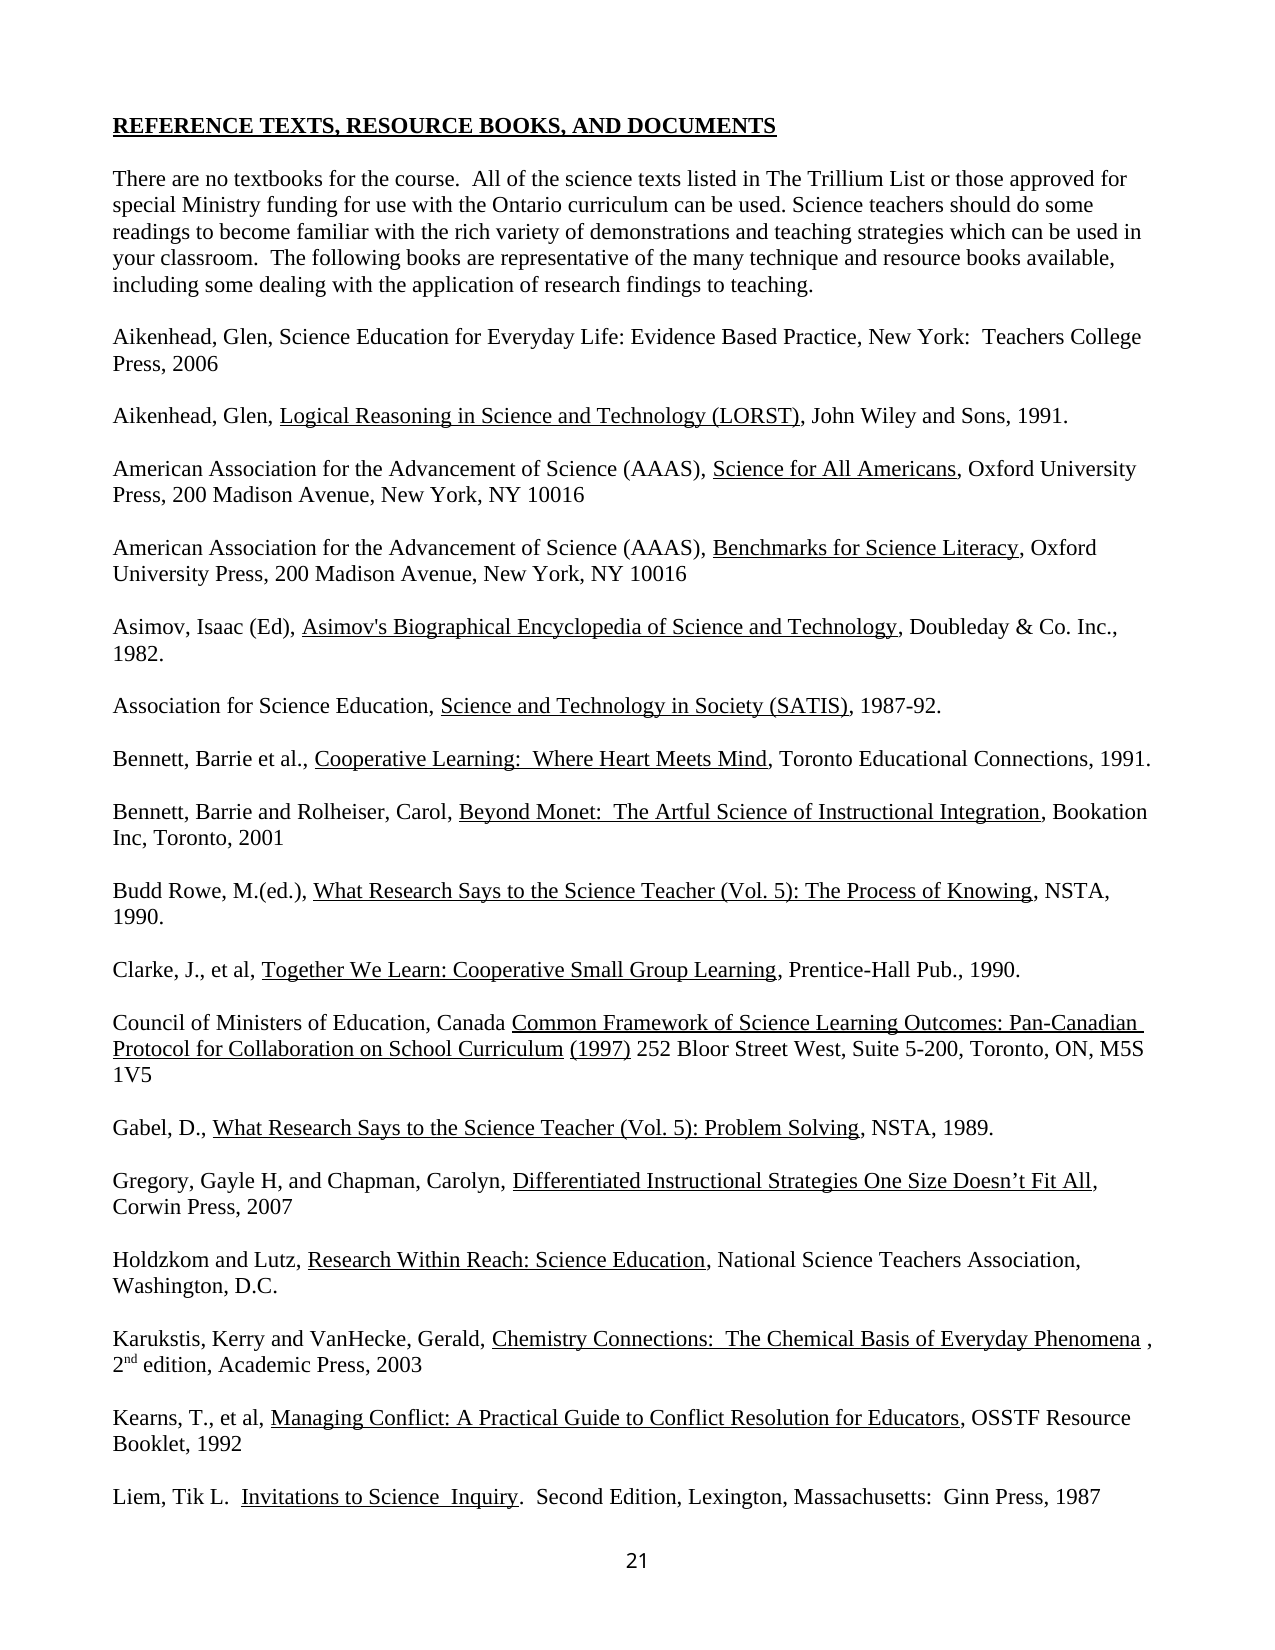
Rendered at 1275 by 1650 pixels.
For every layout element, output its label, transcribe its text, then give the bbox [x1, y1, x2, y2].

text , T., et al, Managing Conflict: A Practical Guide to Conflict Resolution for Educators, OSSTF Resource Booklet, 1992 [112, 1404, 1162, 1457]
text REFERENCE TEXTS, RESOURCE BOOKS, DOCUMENTS [112, 112, 1162, 139]
text Aikenhead, Glen, Logical Reasoning in Science and Technology (LORST), John Wiley and Sons, 1991. [112, 402, 1162, 429]
text Council of Ministers of Education, Common Framework of Science Learning Outcomes: Pan-Canadian Protocol for Collaboration on School Curriculum (1997) 252 Bloor Street West, Suite 5-200, [112, 1008, 1162, 1088]
text Karukstis, Kerry and VanHecke, Gerald, Chemistry Connections: The Chemical Basis of Everyday Phenomena , 2nd edition, Academic Press, 2003 [112, 1325, 1162, 1377]
text Gregory, Gayle H, and Chapman, Carolyn, Differentiated Instructional Strategies One Size Doesn’t Fit All, Corwin Press, 2007 [112, 1167, 1162, 1219]
text Budd Rowe, M.(ed.), What Research Says to the Science Teacher (Vol. 5): The Process of Knowing, , 1990. [112, 877, 1162, 929]
text Asimov, Isaac (Ed), Asimov's Biographical Encyclopedia of Science and Technology, Doubleday & Co. Inc., 1982. [112, 613, 1162, 666]
text There are no textbooks for the course. All of the science texts listed in The Trillium List or those approved for special Ministry funding for use with the curriculum can be used. Science teachers should do some readings to become familiar with the rich variety of demonstrations and teaching strategies which can be used in your classroom. The following books are representative of the many technique and resource books available, including some dealing with the application of research findings to teaching. [112, 165, 1162, 297]
text Holdzkom and Lutz, Research Within Reach: Science Education, National Science Teachers Association, [112, 1246, 1162, 1298]
text Bennett, et al., Cooperative Learning: Where Heart Meets Mind, Educational Connections, 1991. [112, 745, 1162, 771]
text Liem, Tik L. Invitations to Science Inquiry. Second Edition, : Ginn Press, 1987 [112, 1483, 1162, 1509]
text American Association for the Advancement of Science (AAAS), Benchmarks for Science Literacy, Press, [112, 534, 1162, 587]
text American Association for the Advancement of Science (AAAS), Science for All Americans, Oxford University Press, 200 Madison Avenue, New York, NY 10016 [112, 455, 1162, 508]
text Gabel, D., What Research Says to the Science Teacher (Vol. 5): Problem Solving, , 1989. [112, 1114, 1162, 1140]
text Association for Science Education, Science and Technology in Society (SATIS), 1987-92. [112, 692, 1162, 719]
text Aikenhead, Glen, Science Education for Everyday Life: Evidence Based Practice, : Teachers College Press, 2006 [112, 323, 1162, 376]
text Bennett, Barrie and Rolheiser, Carol, Beyond Monet: The Artful Science of Instructional Integration, Bookation Inc, , 2001 [112, 798, 1162, 850]
text Clarke, J., et al, Together We Learn: Cooperative Small Group Learning, Prentice-Hall Pub., 1990. [112, 956, 1162, 982]
